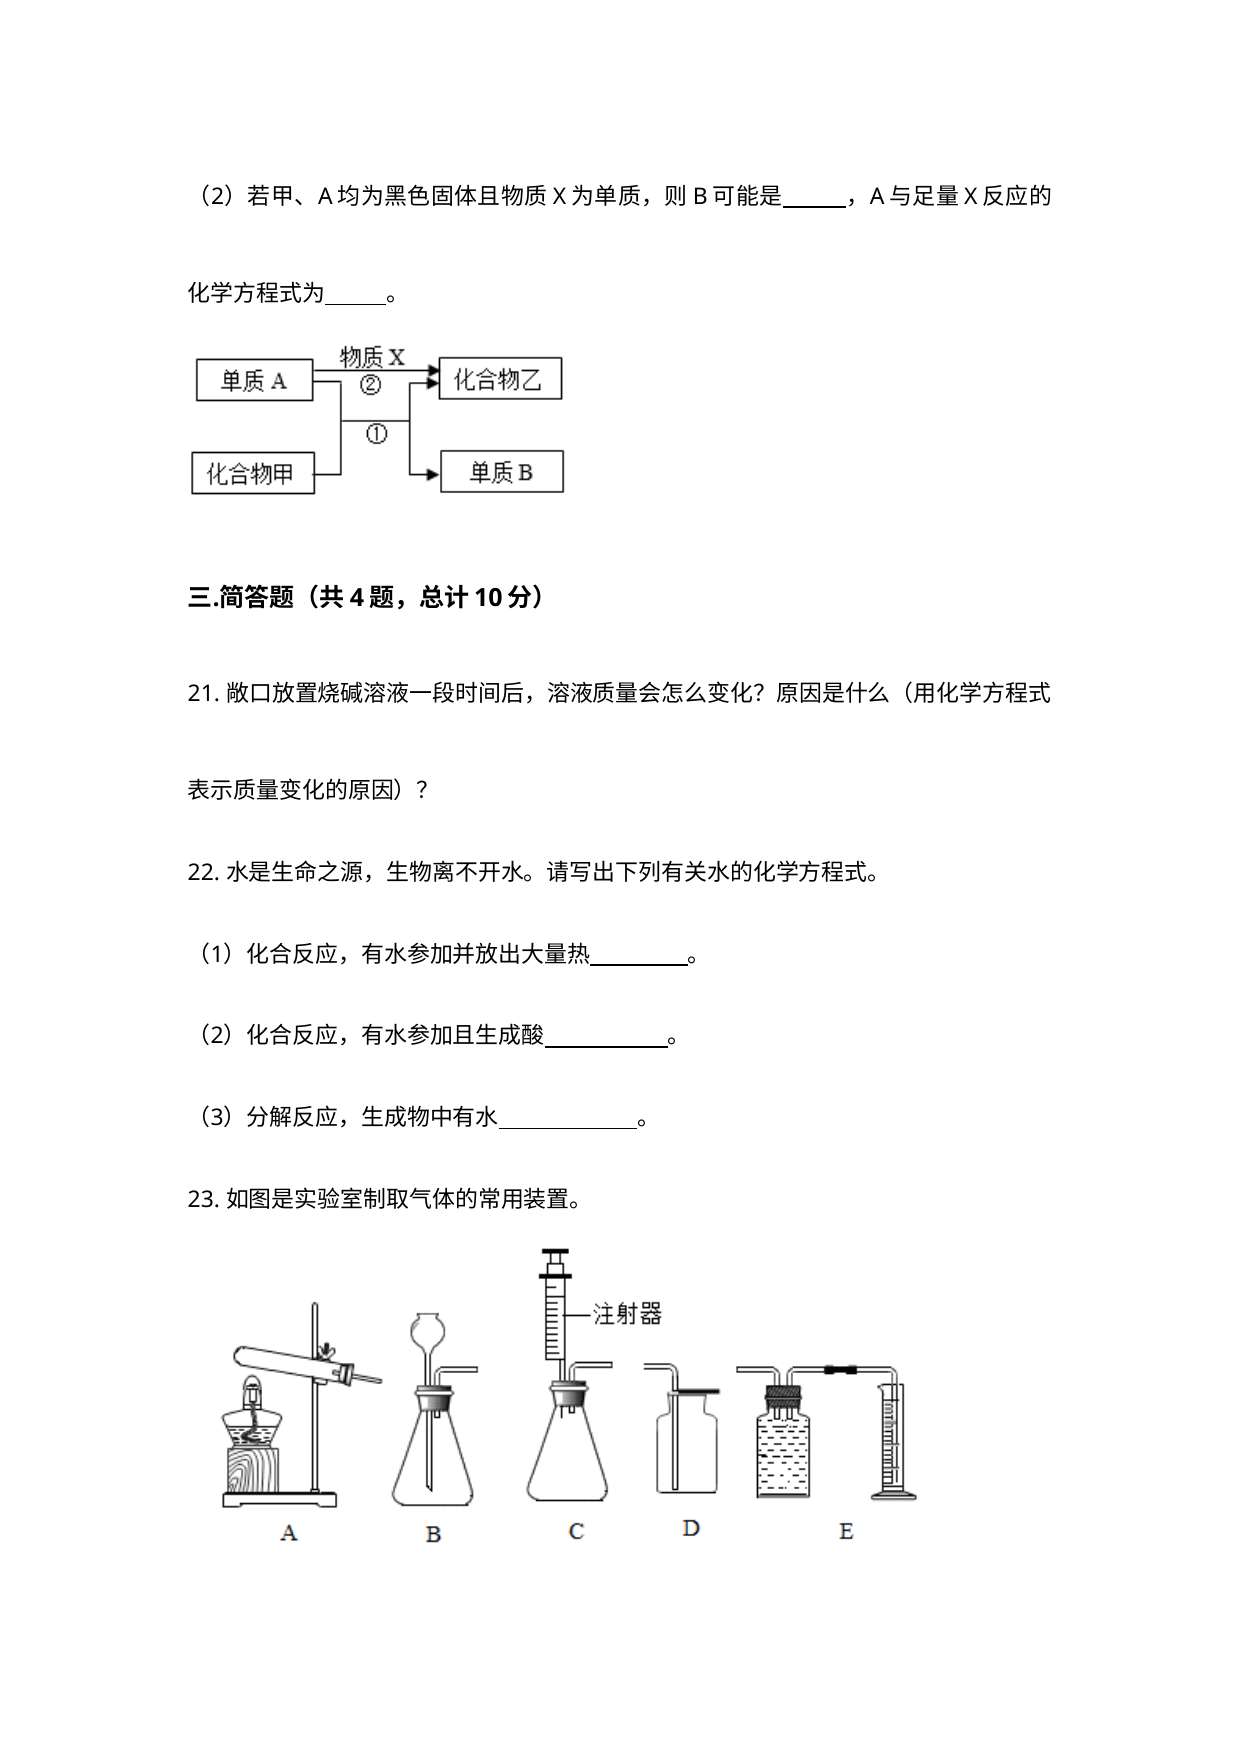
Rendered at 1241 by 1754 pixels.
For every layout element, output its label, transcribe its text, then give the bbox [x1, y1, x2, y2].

picture [187, 341, 583, 523]
text （2）若甲、A均为黑色固体且物质X为单质，则B可能是 ，A与足量X反应的化学方程式为 。 [187, 162, 1053, 324]
text （1）化合反应，有水参加并放出大量热 。 [187, 920, 1053, 985]
text （2）化合反应，有水参加且生成酸 。 [187, 1001, 1053, 1066]
text 三.简答题（共4题，总计10分） [187, 563, 1053, 628]
text 22. 水是生命之源，生物离不开水。请写出下列有关水的化学方程式。 [187, 838, 1053, 903]
text 21. 敞口放置烧碱溶液一段时间后，溶液质量会怎么变化？原因是什么（用化学方程式表示质量变化的原因）？ [187, 659, 1053, 822]
text 23. 如图是实验室制取气体的常用装置。 [187, 1165, 1053, 1230]
picture [216, 1246, 923, 1547]
text （3）分解反应，生成物中有水 。 [187, 1083, 1053, 1148]
